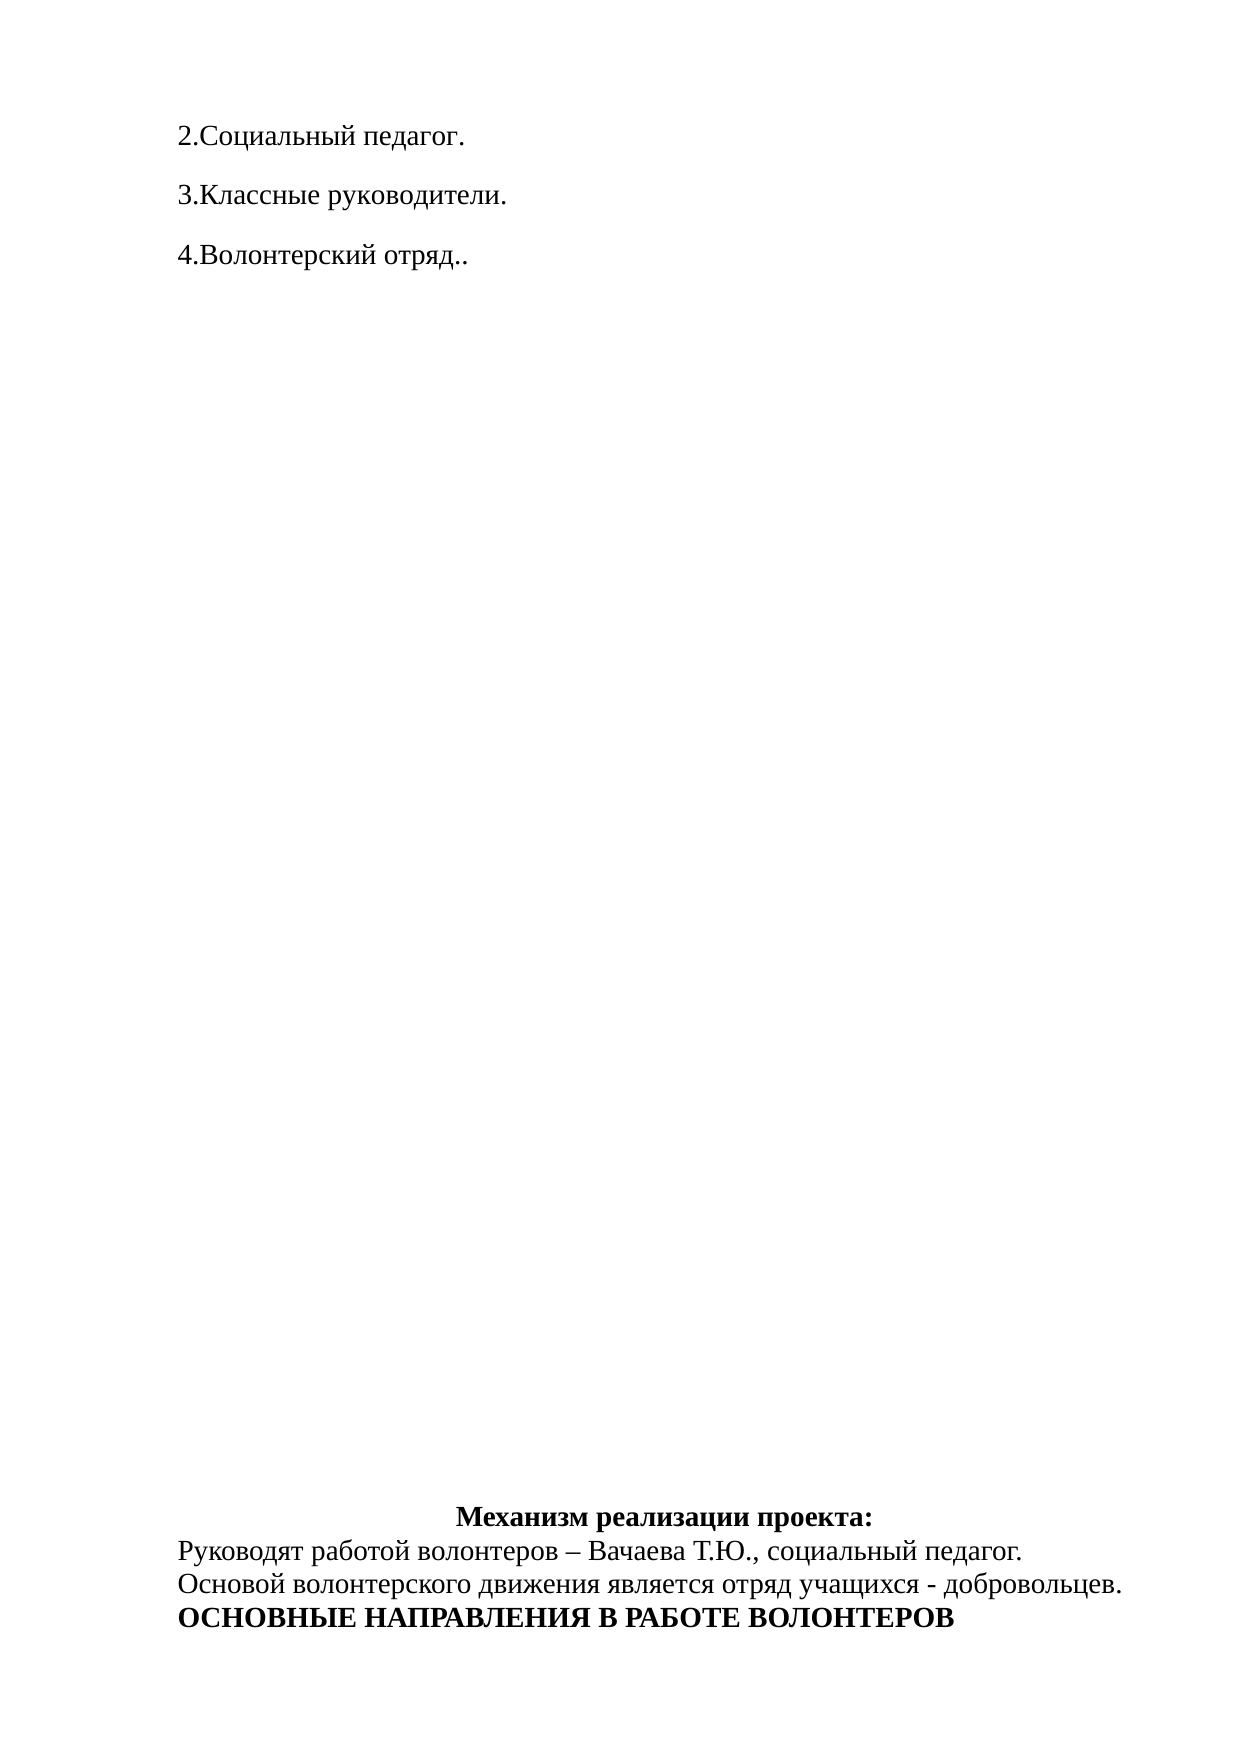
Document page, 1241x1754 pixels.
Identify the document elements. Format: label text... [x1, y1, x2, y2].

text 3.Классные руководители. [177, 177, 1152, 211]
text 2.Социальный педагог. [177, 118, 1152, 152]
text Руководят работой волонтеров – Вачаева Т.Ю., социальный педагог. [177, 1533, 1152, 1566]
text Основой волонтерского движения является отряд учащихся - добровольцев. [177, 1566, 1152, 1600]
text ОСНОВНЫЕ НАПРАВЛЕНИЯ В РАБОТЕ ВОЛОНТЕРОВ [177, 1600, 1152, 1633]
text Механизм реализации проекта: [177, 1499, 1152, 1533]
text 4.Волонтерский отряд.. [177, 237, 1152, 270]
